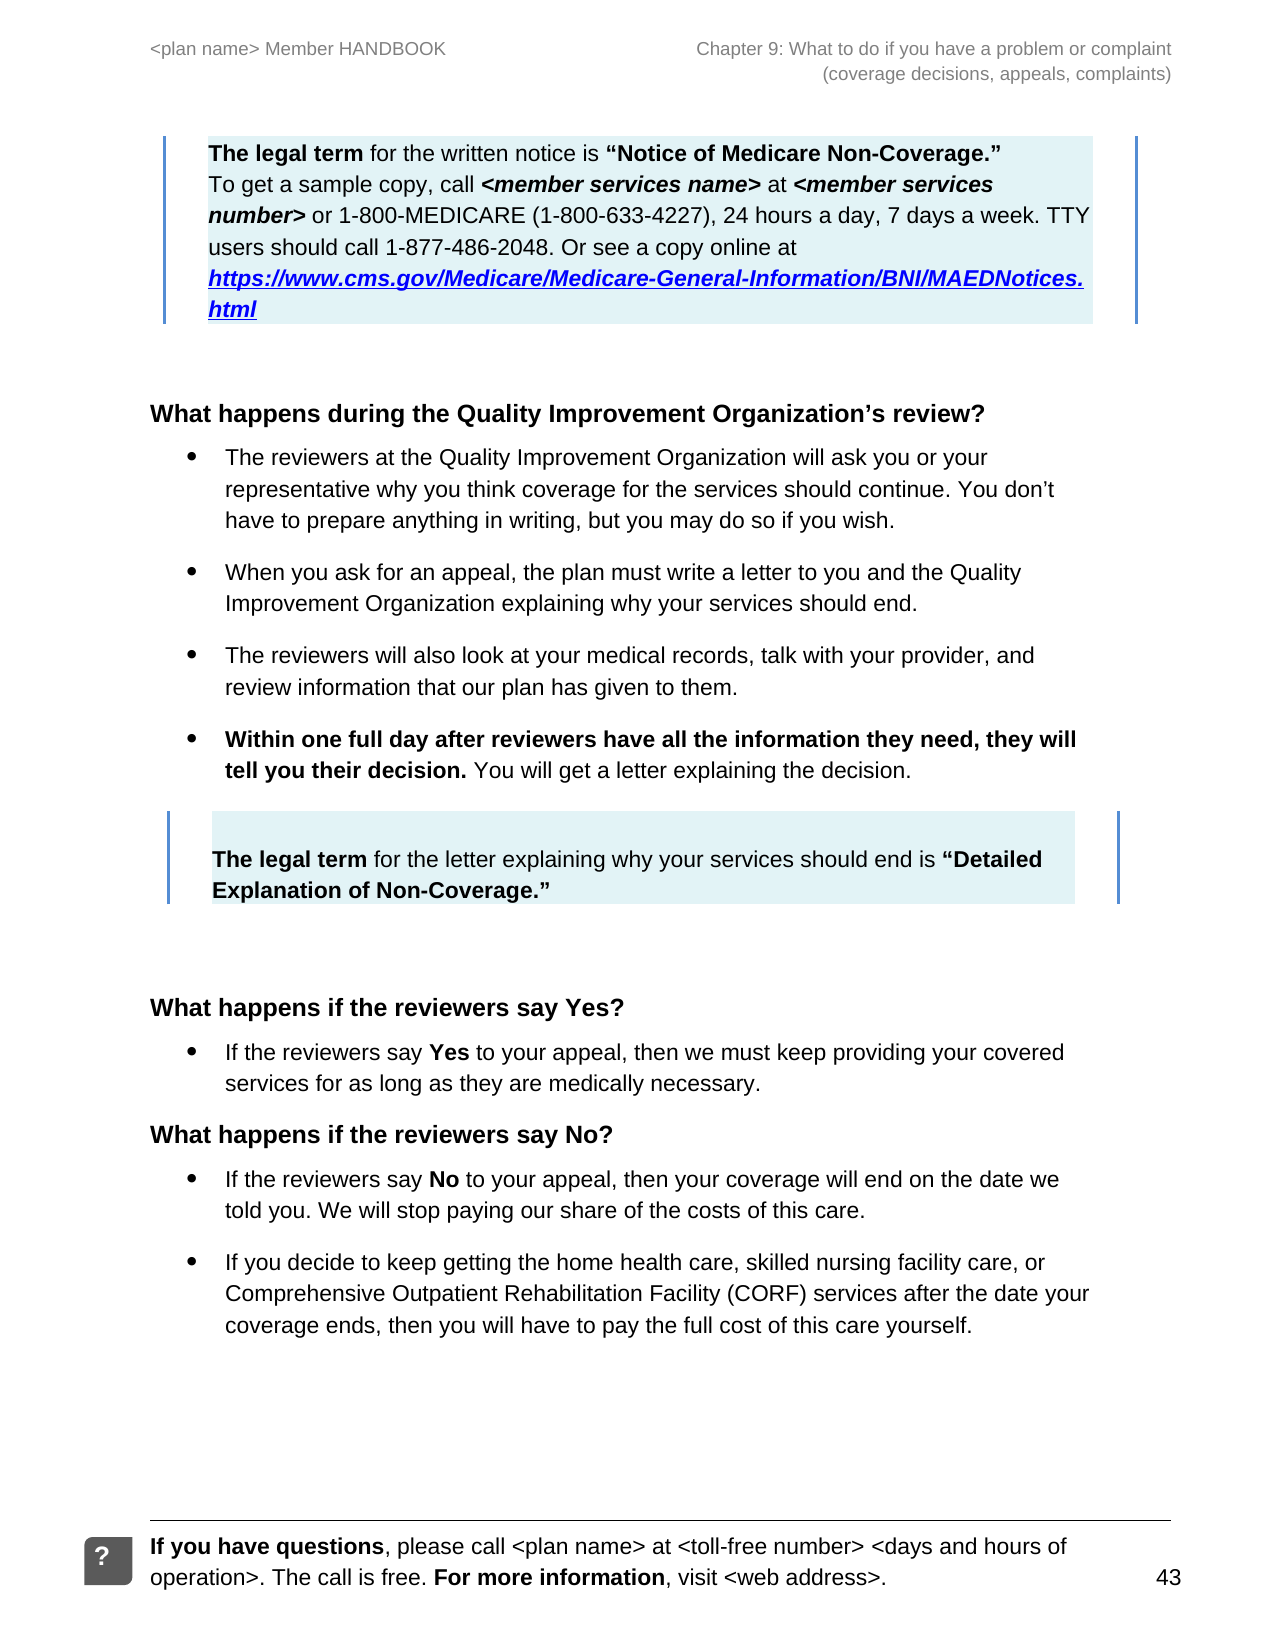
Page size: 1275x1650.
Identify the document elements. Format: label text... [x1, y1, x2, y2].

subtitle What happens during the Quality Improvement Organization’s review? [150, 118, 1096, 428]
list The reviewers at the Quality Improvement Organization will ask you or your representative why you think coverage for the services should continue. You don’t have to prepare anything in writing, but you may do so if you wish. [187, 441, 1096, 534]
list The reviewers will also look at your medical records, talk with your provider, and review information that our plan has given to them. [187, 639, 1096, 701]
list When you ask for an appeal, the plan must write a letter to you and the Quality Improvement Organization explaining why your services should end. [187, 555, 1096, 618]
list If the reviewers say No to your appeal, then your coverage will end on the date we told you. We will stop paying our share of the costs of this care. [187, 1162, 1096, 1225]
list Within one full day after reviewers have all the information they need, they will tell you their decision. You will get a letter explaining the decision. [187, 722, 1096, 784]
list If you decide to keep getting the home health care, skilled nursing facility care, or Comprehensive Outpatient Rehabilitation Facility (CORF) services after the date your coverage ends, then you will have to pay the full cost of this care yourself. [187, 1246, 1096, 1339]
subtitle What happens if the reviewers say No? [150, 1118, 1096, 1150]
list If the reviewers say Yes to your appeal, then we must keep providing your covered services for as long as they are medically necessary. [187, 1035, 1096, 1098]
subtitle What happens if the reviewers say Yes? [150, 805, 1096, 1023]
